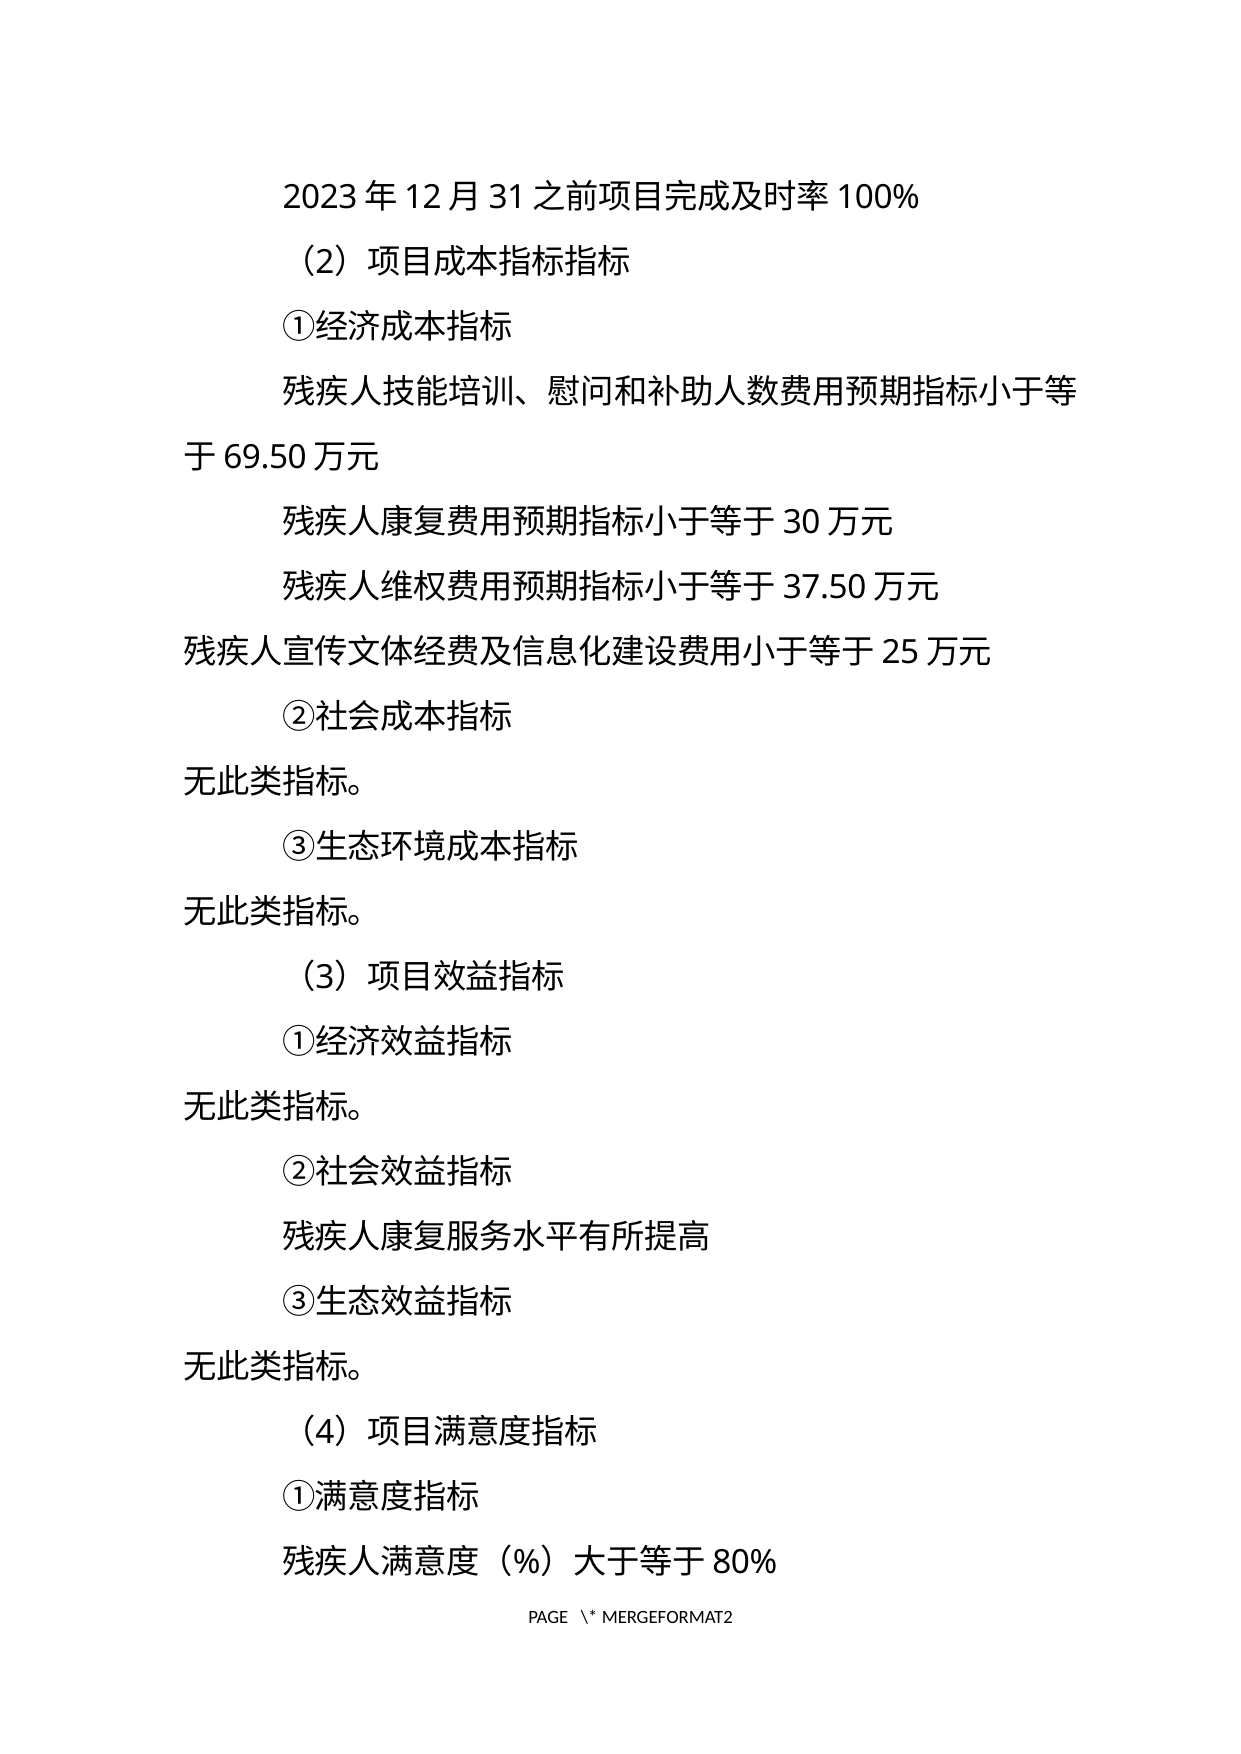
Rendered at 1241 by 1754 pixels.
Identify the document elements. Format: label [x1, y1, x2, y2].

text [183, 162, 1078, 1592]
